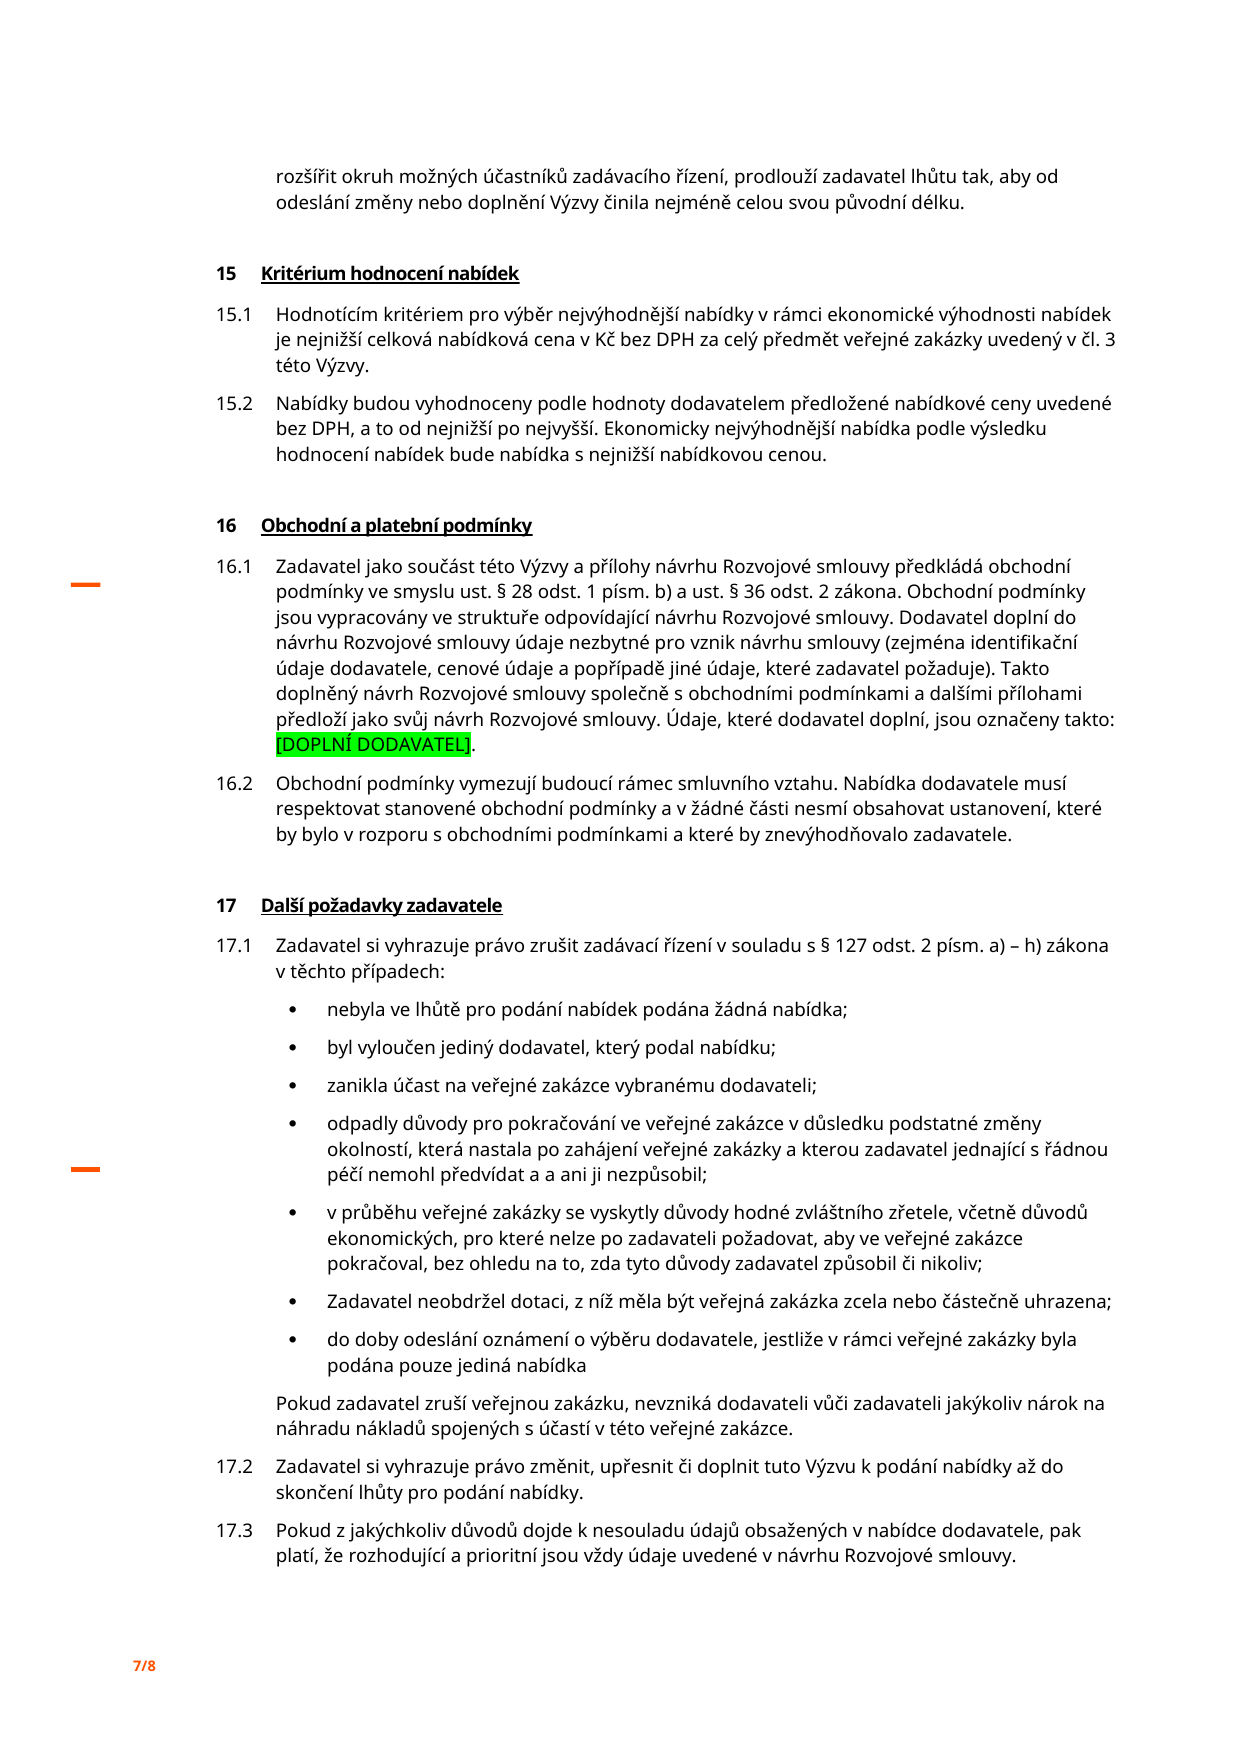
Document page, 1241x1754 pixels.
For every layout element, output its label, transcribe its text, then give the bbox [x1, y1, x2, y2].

subtitle Kritérium hodnocení nabídek [216, 261, 1122, 286]
subtitle Hodnotícím kritériem pro výběr nejvýhodnější nabídky v rámci ekonomické výhodnosti nabídek je nejnižší celková nabídková cena v Kč bez DPH za celý předmět veřejné zakázky uvedený v čl. 3 této Výzvy. [216, 301, 1122, 378]
subtitle Obchodní podmínky vymezují budoucí rámec smluvního vztahu. Nabídka dodavatele musí respektovat stanovené obchodní podmínky a v žádné části nesmí obsahovat ustanovení, které by bylo v rozporu s obchodními podmínkami a které by znevýhodňovalo zadavatele. [216, 770, 1122, 846]
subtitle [216, 164, 1122, 215]
subtitle Zadavatel jako součást této Výzvy a přílohy návrhu Rozvojové smlouvy předkládá obchodní podmínky ve smyslu ust. § 28 odst. 1 písm. b) a ust. § 36 odst. 2 zákona. Obchodní podmínky jsou vypracovány ve struktuře odpovídající návrhu Rozvojové smlouvy. Dodavatel doplní do návrhu Rozvojové smlouvy údaje nezbytné pro vznik návrhu smlouvy (zejména identifikační údaje dodavatele, cenové údaje a popřípadě jiné údaje, které zadavatel požaduje). Takto doplněný návrh Rozvojové smlouvy společně s obchodními podmínkami a dalšími přílohami předloží jako svůj návrh Rozvojové smlouvy. Údaje, které dodavatel doplní, jsou označeny takto: [DOPLNÍ DODAVATEL]. [216, 553, 1122, 757]
subtitle Zadavatel si vyhrazuje právo změnit, upřesnit či doplnit tuto Výzvu k podání nabídky až do skončení lhůty pro podání nabídky. [216, 1453, 1122, 1504]
subtitle zanikla účast na veřejné zakázce vybranému dodavateli; [289, 1072, 1122, 1098]
subtitle Nabídky budou vyhodnoceny podle hodnoty dodavatelem předložené nabídkové ceny uvedené bez DPH, a to od nejnižší po nejvyšší. Ekonomicky nejvýhodnější nabídka podle výsledku hodnocení nabídek bude nabídka s nejnižší nabídkovou cenou. [216, 390, 1122, 467]
subtitle Pokud zadavatel zruší veřejnou zakázku, nevzniká dodavateli vůči zadavateli jakýkoliv nárok na náhradu nákladů spojených s účastí v této veřejné zakázce. [276, 1390, 1122, 1441]
subtitle v průběhu veřejné zakázky se vyskytly důvody hodné zvláštního zřetele, včetně důvodů ekonomických, pro které nelze po zadavateli požadovat, aby ve veřejné zakázce pokračoval, bez ohledu na to, zda tyto důvody zadavatel způsobil či nikoliv; [289, 1199, 1122, 1276]
subtitle do doby odeslání oznámení o výběru dodavatele, jestliže v rámci veřejné zakázky byla podána pouze jediná nabídka [289, 1326, 1122, 1377]
subtitle Obchodní a platební podmínky [216, 513, 1122, 538]
subtitle nebyla ve lhůtě pro podání nabídek podána žádná nabídka; [289, 996, 1122, 1022]
subtitle Pokud z jakýchkoliv důvodů dojde k nesouladu údajů obsažených v nabídce dodavatele, pak platí, že rozhodující a prioritní jsou vždy údaje uvedené v návrhu Rozvojové smlouvy. [216, 1517, 1122, 1568]
subtitle byl vyloučen jediný dodavatel, který podal nabídku; [289, 1034, 1122, 1060]
subtitle odpadly důvody pro pokračování ve veřejné zakázce v důsledku podstatné změny okolností, která nastala po zahájení veřejné zakázky a kterou zadavatel jednající s řádnou péčí nemohl předvídat a a ani ji nezpůsobil; [289, 1110, 1122, 1187]
subtitle Zadavatel si vyhrazuje právo zrušit zadávací řízení v souladu s § 127 odst. 2 písm. a) – h) zákona v těchto případech: [216, 933, 1122, 984]
subtitle Zadavatel neobdržel dotaci, z níž měla být veřejná zakázka zcela nebo částečně uhrazena; [289, 1288, 1122, 1314]
subtitle Další požadavky zadavatele [216, 892, 1122, 918]
